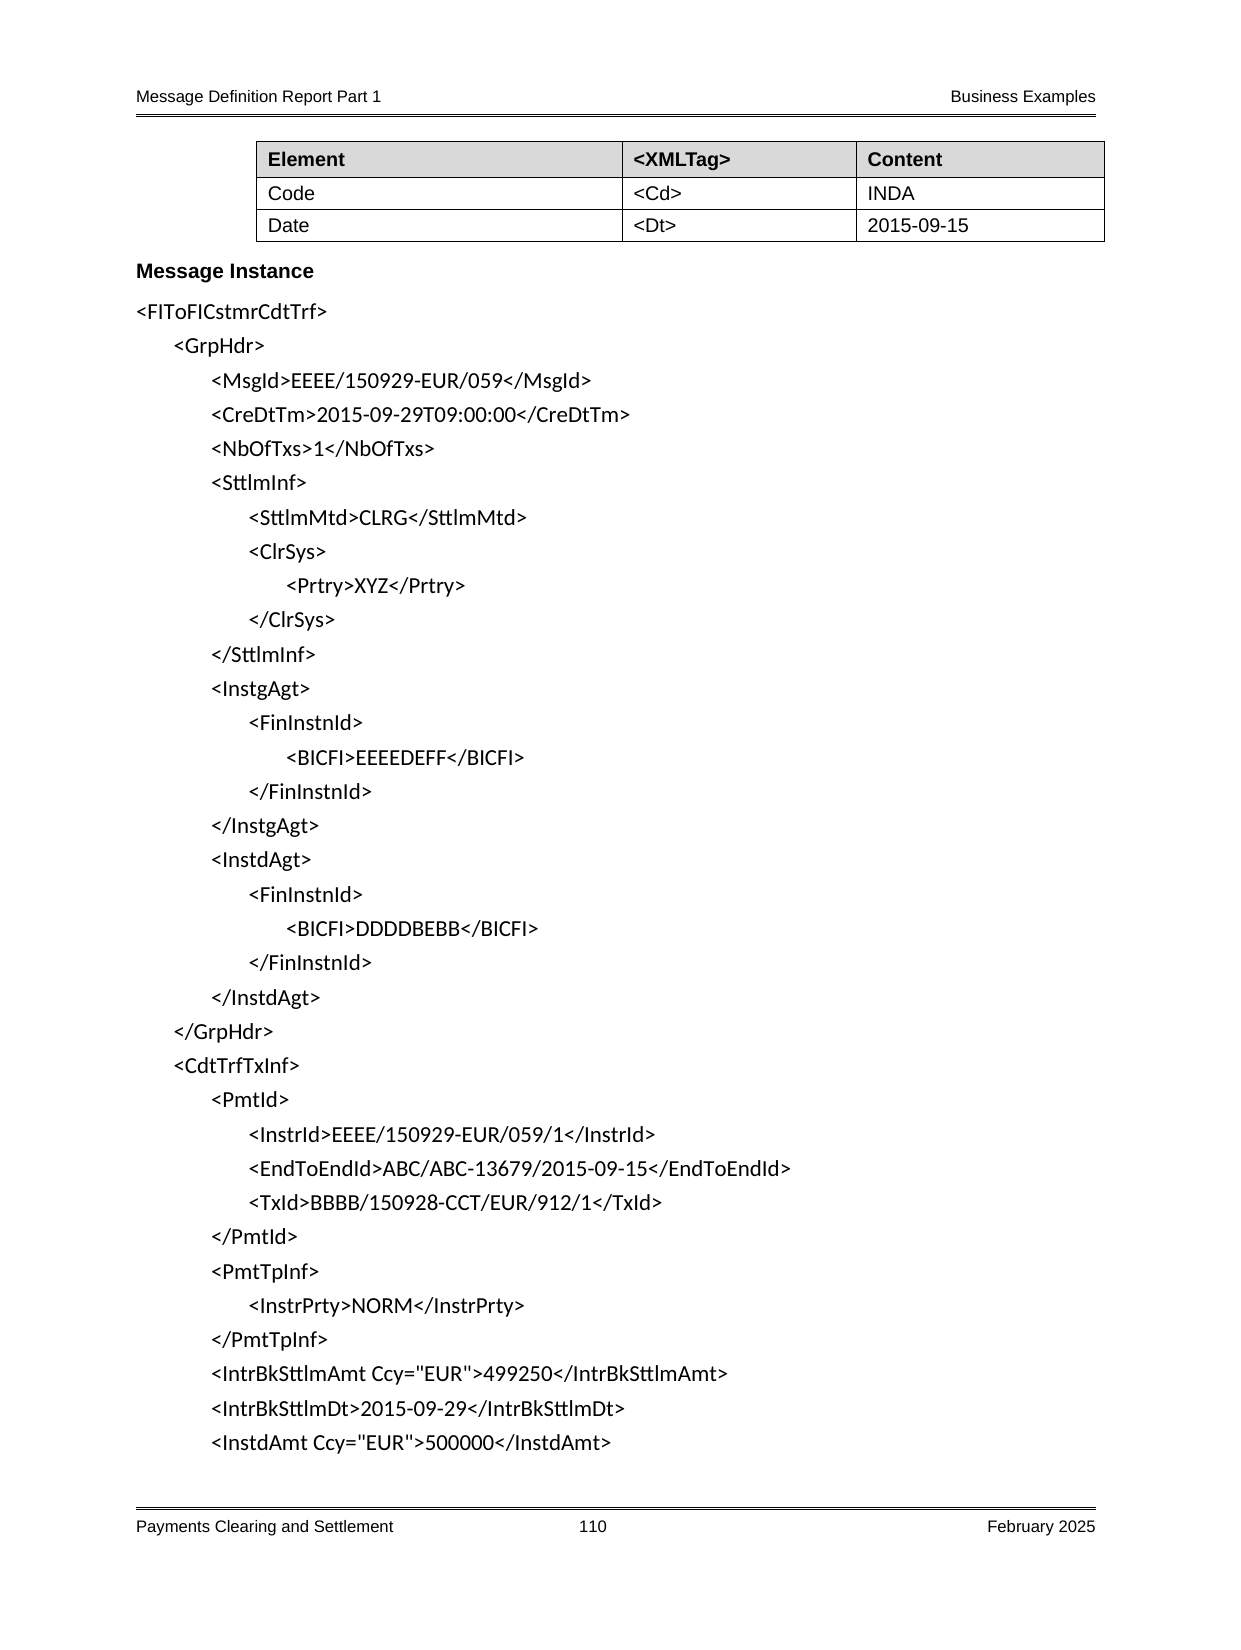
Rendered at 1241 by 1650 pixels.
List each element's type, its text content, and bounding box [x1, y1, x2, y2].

text <BICFI>DDDDBEBB</BICFI> [136, 914, 1104, 942]
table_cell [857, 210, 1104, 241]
text <SttlmInf> [136, 468, 1104, 497]
text <InstrId>EEEE/150929-EUR/059/1</InstrId> [136, 1120, 1104, 1148]
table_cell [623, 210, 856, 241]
text <FinInstnId> [136, 880, 1104, 908]
text <FinInstnId> [136, 708, 1104, 736]
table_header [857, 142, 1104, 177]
text <IntrBkSttlmDt>2015-09-29</IntrBkSttlmDt> [136, 1394, 1104, 1422]
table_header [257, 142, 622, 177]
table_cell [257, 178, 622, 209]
text </InstdAgt> [136, 983, 1104, 1011]
text <InstrPrty>NORM</InstrPrty> [136, 1291, 1104, 1319]
text <InstgAgt> [136, 674, 1104, 702]
text <CdtTrfTxInf> [136, 1051, 1104, 1079]
text </GrpHdr> [136, 1017, 1104, 1045]
text </PmtId> [136, 1222, 1104, 1251]
text <EndToEndId>ABC/ABC-13679/2015-09-15</EndToEndId> [136, 1154, 1104, 1182]
text </InstgAgt> [136, 811, 1104, 839]
text </PmtTpInf> [136, 1325, 1104, 1353]
text <InstdAmt Ccy="EUR">500000</InstdAmt> [136, 1428, 1104, 1456]
text <PmtTpInf> [136, 1257, 1104, 1285]
text </SttlmInf> [136, 640, 1104, 668]
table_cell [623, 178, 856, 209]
text </ClrSys> [136, 606, 1104, 634]
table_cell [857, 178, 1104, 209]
text <NbOfTxs>1</NbOfTxs> [136, 434, 1104, 462]
text </FinInstnId> [136, 948, 1104, 976]
text <ClrSys> [136, 537, 1104, 565]
text <TxId>BBBB/150928-CCT/EUR/912/1</TxId> [136, 1188, 1104, 1216]
text <IntrBkSttlmAmt Ccy="EUR">499250</IntrBkSttlmAmt> [136, 1359, 1104, 1388]
text <MsgId>EEEE/150929-EUR/059</MsgId> [136, 366, 1104, 394]
text <GrpHdr> [136, 331, 1104, 359]
text Message Instance [136, 259, 1104, 283]
text <PmtId> [136, 1085, 1104, 1113]
text </FinInstnId> [136, 777, 1104, 805]
text <CreDtTm>2015-09-29T09:00:00</CreDtTm> [136, 400, 1104, 428]
text <FIToFICstmrCdtTrf> [136, 297, 1104, 325]
text <SttlmMtd>CLRG</SttlmMtd> [136, 503, 1104, 531]
text <InstdAgt> [136, 846, 1104, 873]
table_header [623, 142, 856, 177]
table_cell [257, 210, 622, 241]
text <Prtry>XYZ</Prtry> [136, 571, 1104, 599]
text <BICFI>EEEEDEFF</BICFI> [136, 743, 1104, 771]
